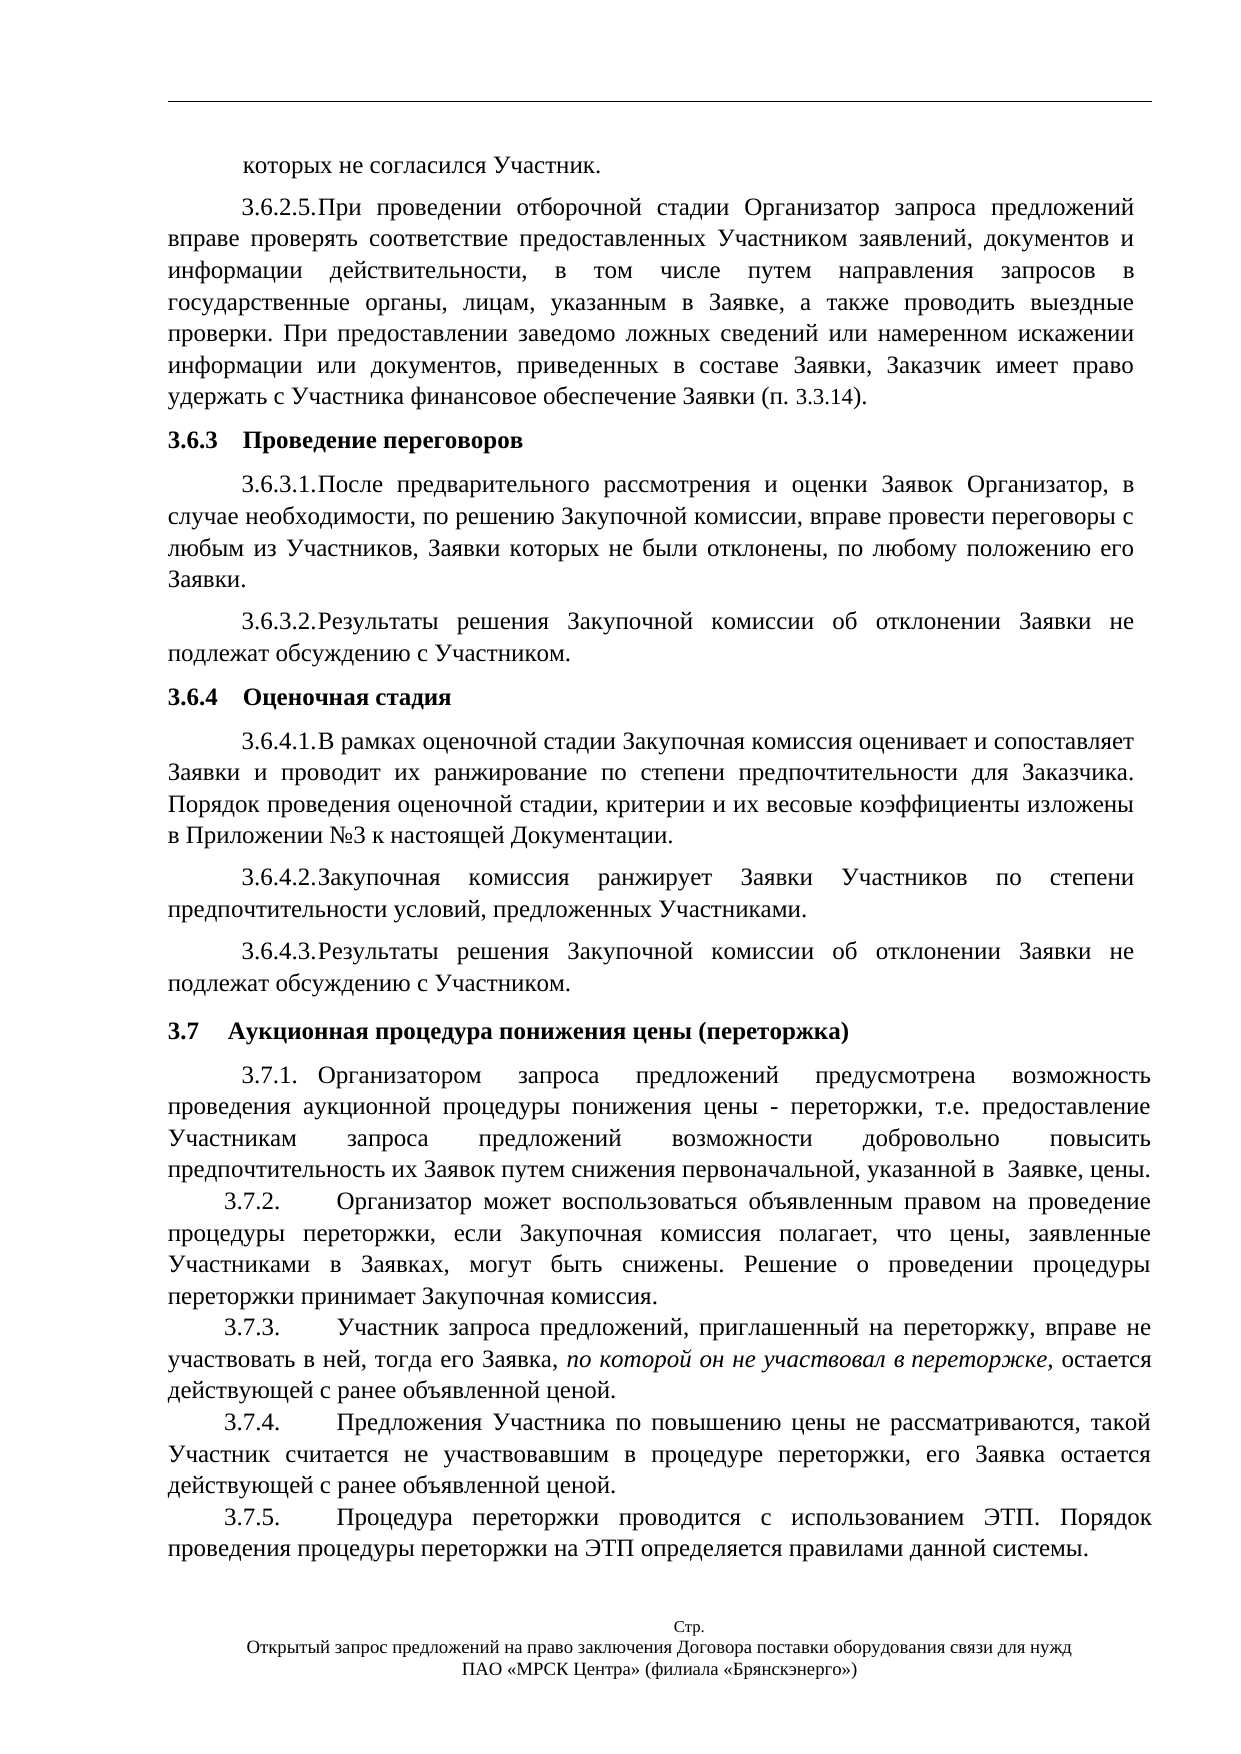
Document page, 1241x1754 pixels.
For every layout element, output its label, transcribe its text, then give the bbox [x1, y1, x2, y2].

list Организатором запроса предложений предусмотрена возможность проведения аукционной процедуры понижения цены - переторжки, т.е. предоставление Участникам запроса предложений возможности добровольно повысить предпочтительность их Заявок путем снижения первоначальной, указанной в Заявке, цены. [168, 1060, 1152, 1183]
subtitle Проведение переговоров [168, 425, 1152, 454]
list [205, 150, 1152, 179]
list При проведении отборочной стадии Организатор запроса предложений вправе проверять соответствие предоставленных Участником заявлений, документов и информации действительности, в том числе путем направления запросов в государственные органы, лицам, указанным в Заявке, а также проводить выездные проверки. При предоставлении заведомо ложных сведений или намеренном искажении информации или документов, приведенных в составе Заявки, Заказчик имеет право удержать с Участника финансовое обеспечение Заявки (п. 3.3.14). [168, 192, 1135, 410]
list В рамках оценочной стадии Закупочная комиссия оценивает и сопоставляет Заявки и проводит их ранжирование по степени предпочтительности для Заказчика. Порядок проведения оценочной стадии, критерии и их весовые коэффициенты изложены в Приложении №3 к настоящей Документации. [168, 726, 1135, 849]
subtitle Оценочная стадия [168, 682, 1152, 711]
list Участник запроса предложений, приглашенный на переторжку, вправе не участвовать в ней, тогда его Заявка, по которой он не участвовал в переторжке, остается действующей с ранее объявленной ценой. [168, 1312, 1152, 1404]
list Закупочная комиссия ранжирует Заявки Участников по степени предпочтительности условий, предложенных Участниками. [168, 862, 1135, 923]
list После предварительного рассмотрения и оценки Заявок Организатор, в случае необходимости, по решению Закупочной комиссии, вправе провести переговоры с любым из Участников, Заявки которых не были отклонены, по любому положению его Заявки. [168, 469, 1135, 593]
list Организатор может воспользоваться объявленным правом на проведение процедуры переторжки, если Закупочная комиссия полагает, что цены, заявленные Участниками в Заявках, могут быть снижены. Решение о проведении процедуры переторжки принимает Закупочная комиссия. [168, 1186, 1152, 1309]
list Предложения Участника по повышению цены не рассматриваются, такой Участник считается не участвовавшим в процедуре переторжки, его Заявка остается действующей с ранее объявленной ценой. [168, 1407, 1152, 1499]
list Результаты решения Закупочной комиссии об отклонении Заявки не подлежат обсуждению с Участником. [168, 606, 1135, 666]
subtitle Аукционная процедура понижения цены (переторжка) [168, 1016, 1152, 1044]
list Результаты решения Закупочной комиссии об отклонении Заявки не подлежат обсуждению с Участником. [168, 936, 1135, 996]
list Процедура переторжки проводится с использованием ЭТП. Порядок проведения процедуры переторжки на ЭТП определяется правилами данной системы. [168, 1502, 1152, 1562]
